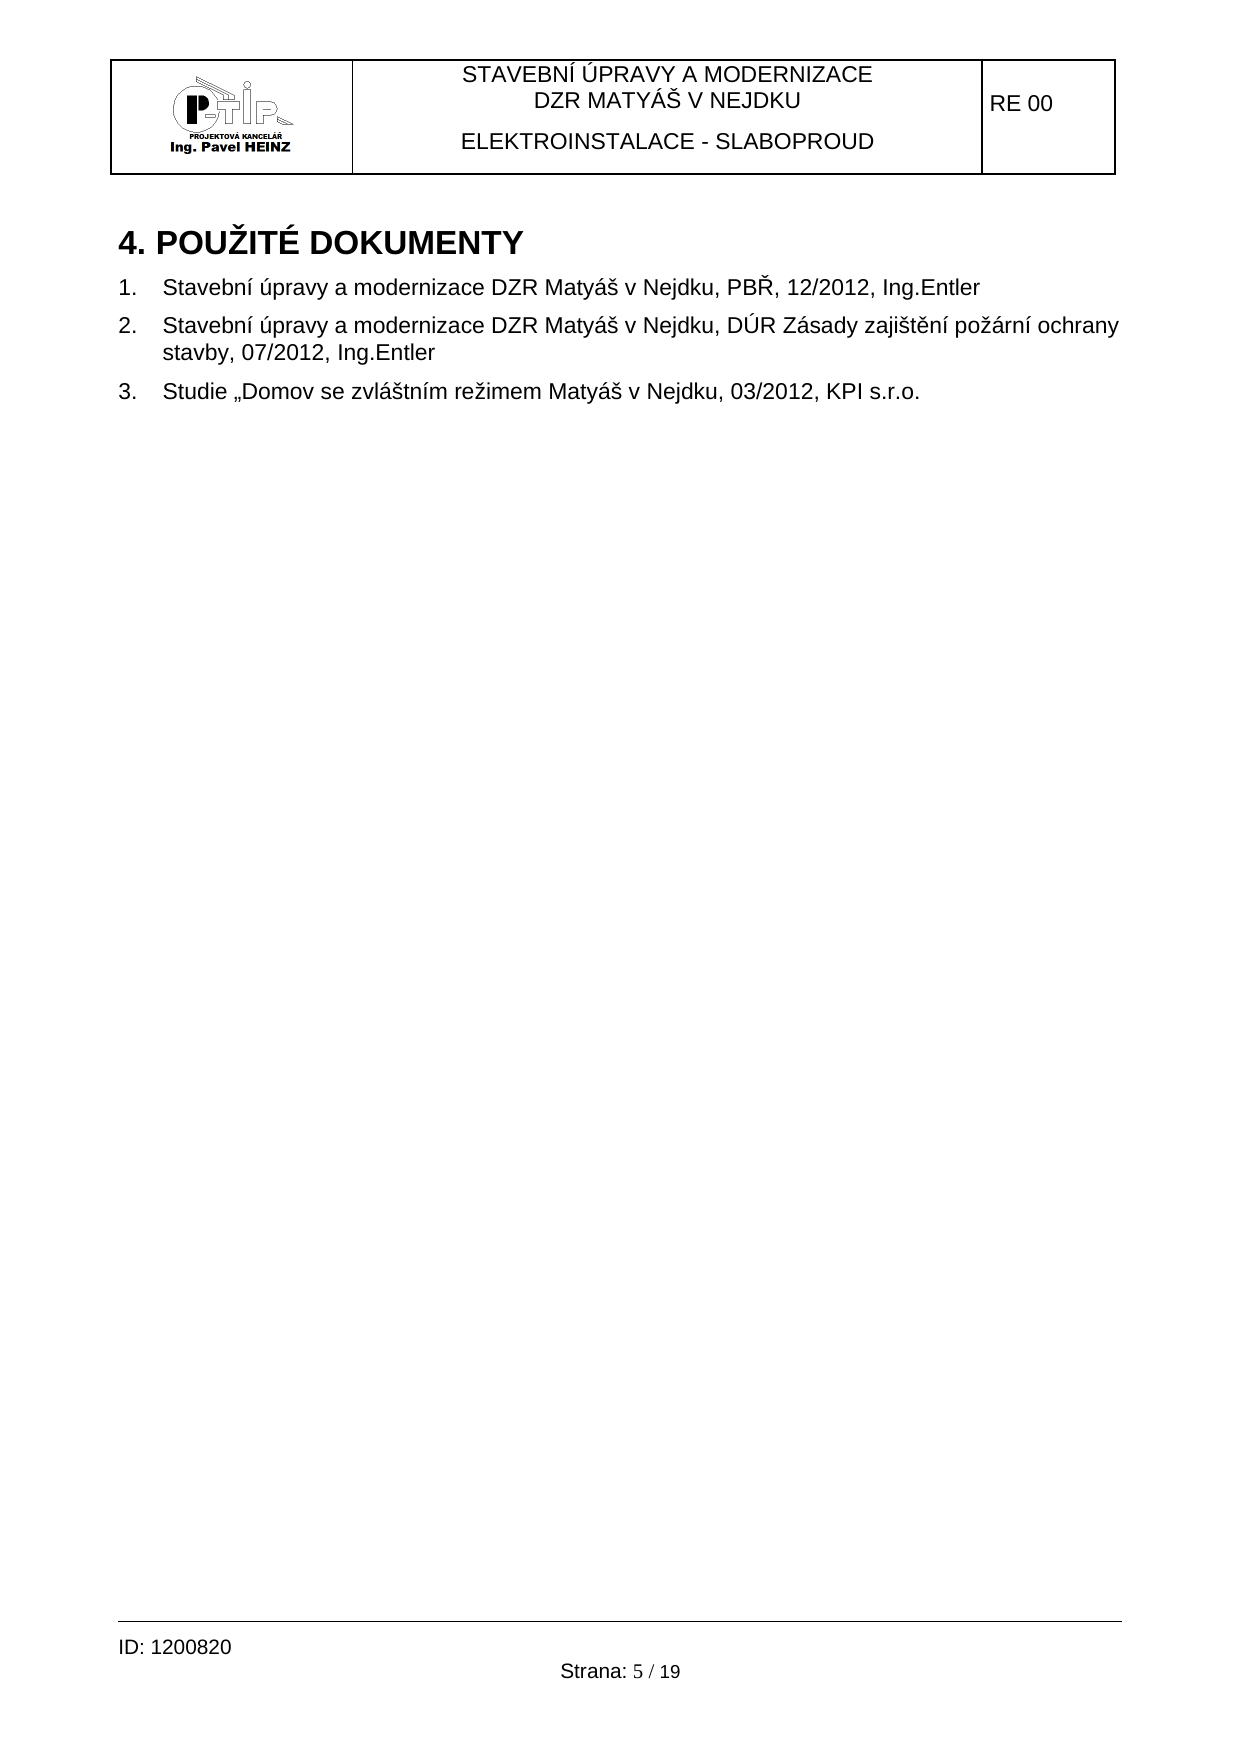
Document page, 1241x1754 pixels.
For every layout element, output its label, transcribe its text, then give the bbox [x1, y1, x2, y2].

list Stavební úpravy a modernizace DZR Matyáš v Nejdku, DÚR Zásady zajištění požární ochrany stavby, 07/2012, Ing.Entler [118, 312, 1122, 365]
list Stavební úpravy a modernizace DZR Matyáš v Nejdku, PBŘ, 12/2012, Ing.Entler [118, 274, 1122, 300]
picture [165, 73, 299, 163]
subtitle Použité dokumenty [118, 223, 1122, 261]
list Studie „Domov se zvláštním režimem Matyáš v Nejdku, 03/2012, KPI s.r.o. [118, 378, 1122, 404]
